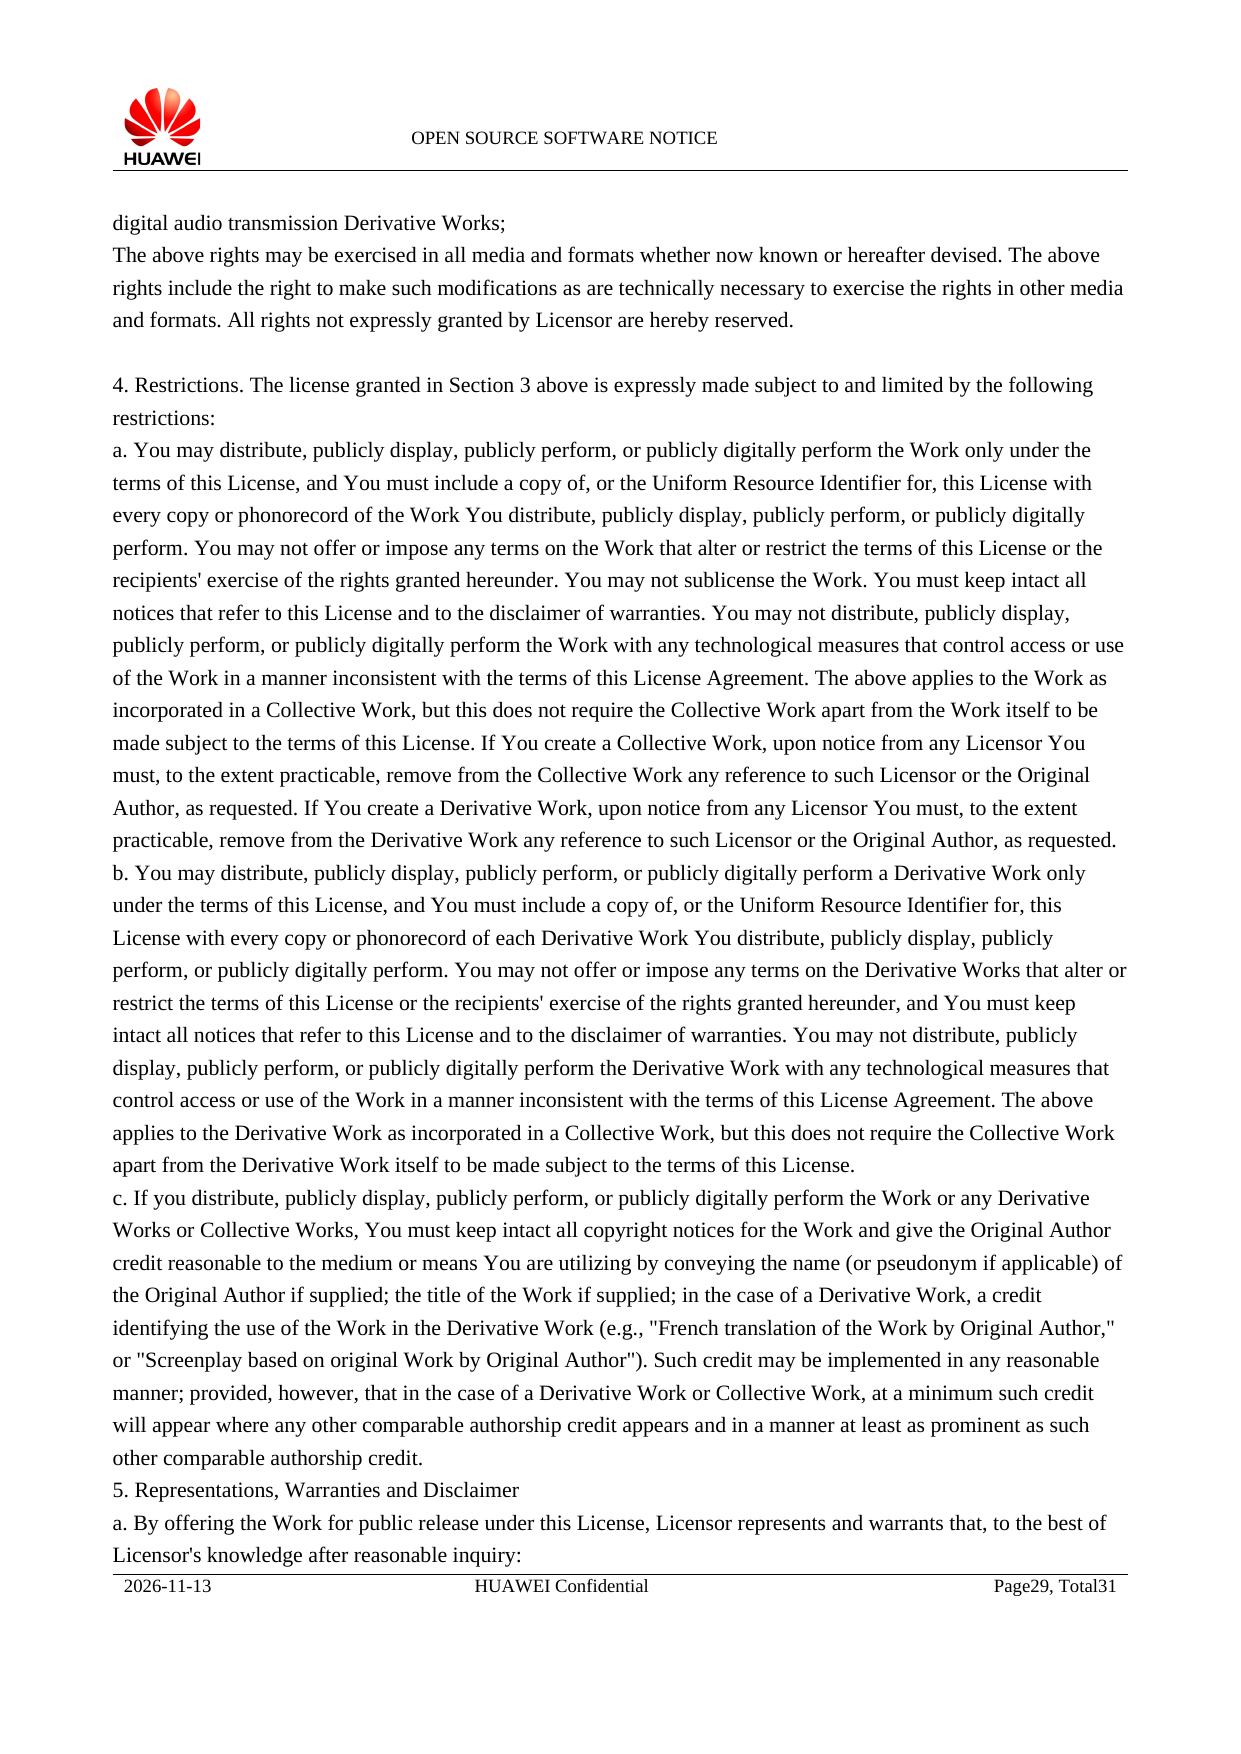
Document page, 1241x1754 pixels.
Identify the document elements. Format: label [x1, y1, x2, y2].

picture [124, 88, 201, 165]
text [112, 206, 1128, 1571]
